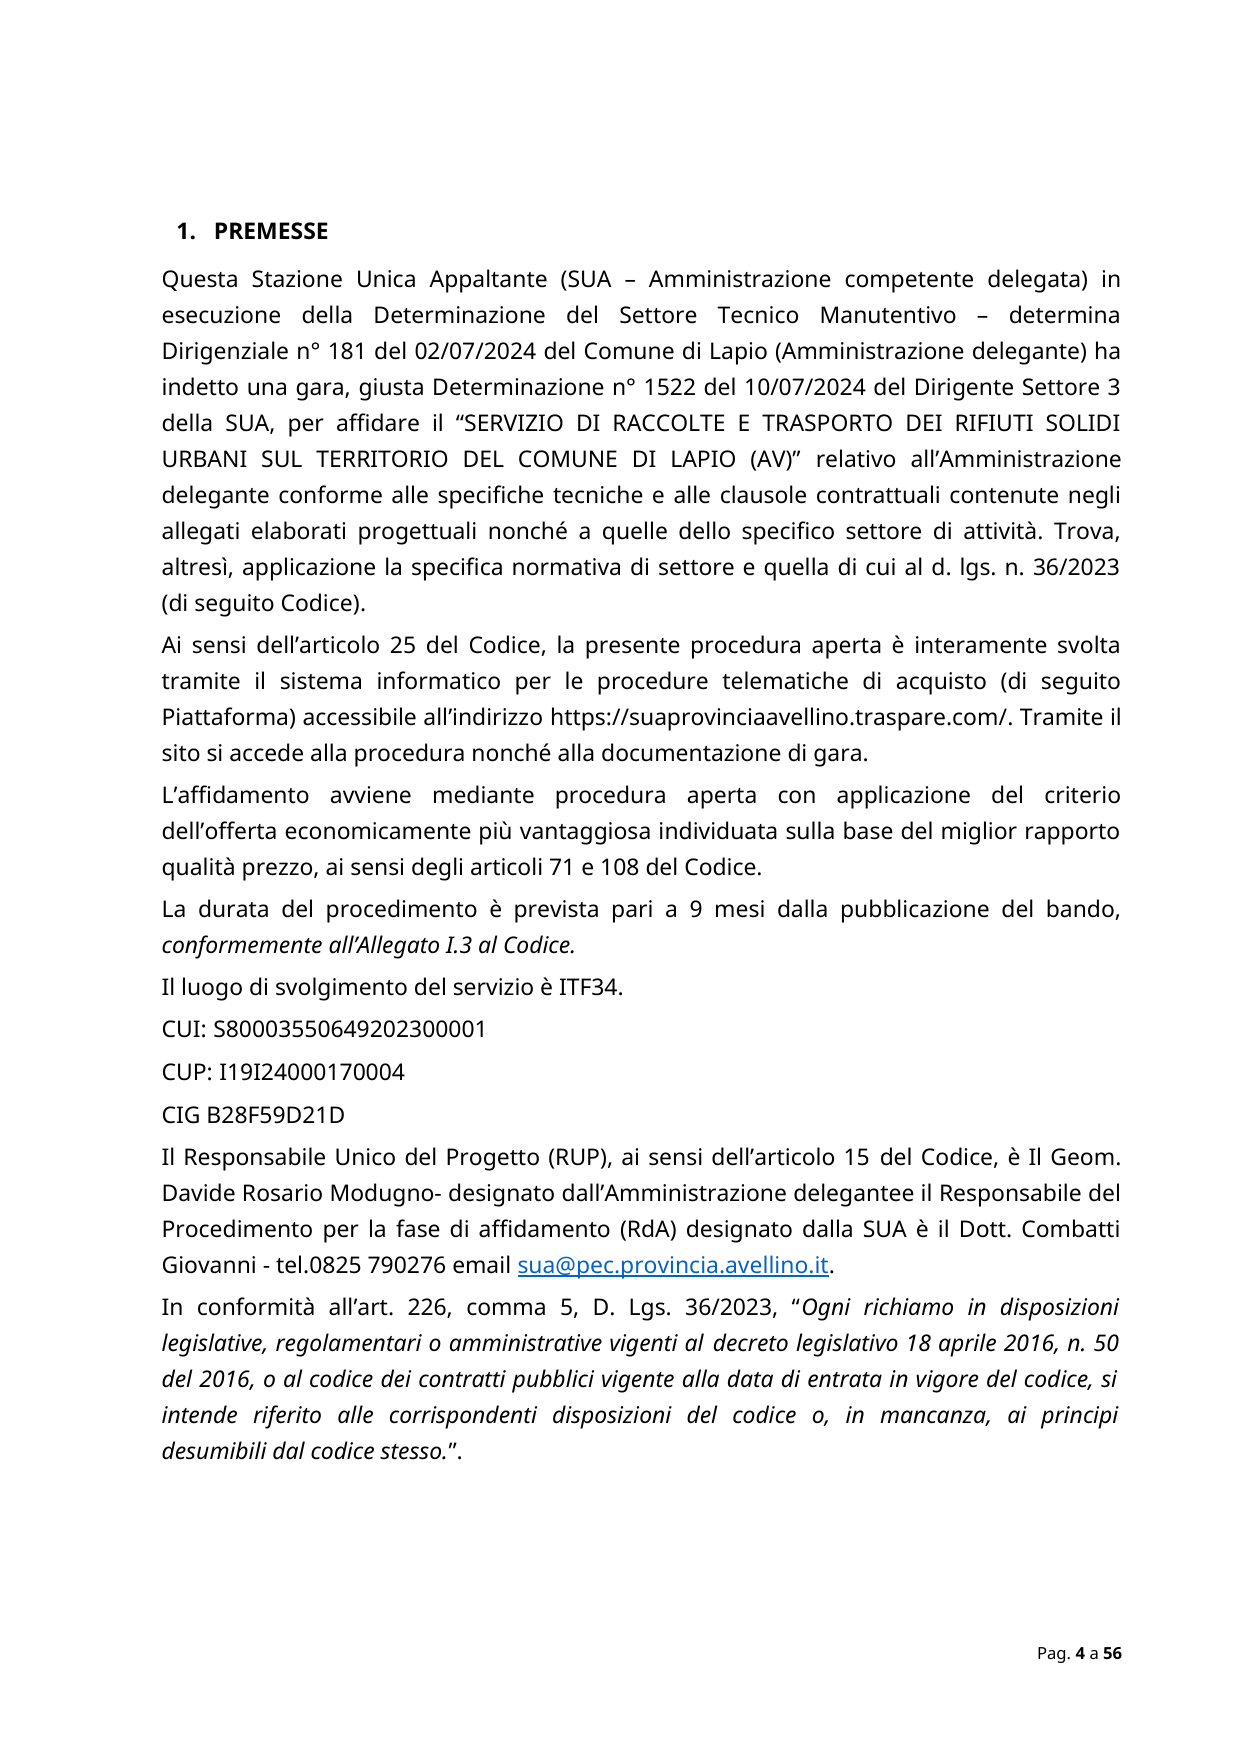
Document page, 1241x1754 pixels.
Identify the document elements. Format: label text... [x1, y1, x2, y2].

text Il luogo di svolgimento del servizio è ITF34. [161, 971, 1122, 1002]
text CUP: I19I24000170004 [161, 1056, 1122, 1087]
subtitle PREMESSE [176, 215, 1122, 246]
text In conformità all’art. 226, comma 5, D. Lgs. 36/2023, “Ogni richiamo in disposizioni legislative, regolamentari o amministrative vigenti al decreto legislativo 18 aprile 2016, n. 50 del 2016, o al codice dei contratti pubblici vigente alla data di entrata in vigore del codice, si intende riferito alle corrispondenti disposizioni del codice o, in mancanza, ai principi desumibili dal codice stesso.”. [161, 1291, 1122, 1466]
text CIG B28F59D21D [161, 1099, 1122, 1130]
text Il Responsabile Unico del Progetto (RUP), ai sensi dell’articolo 15 del Codice, è Il Geom. Davide Rosario Modugno- designato dall’Amministrazione delegantee il Responsabile del Procedimento per la fase di affidamento (RdA) designato dalla SUA è il Dott. Combatti Giovanni - tel.0825 790276 email sua@pec.provincia.avellino.it. [161, 1141, 1122, 1280]
text CUI: S80003550649202300001 [161, 1013, 1122, 1045]
text La durata del procedimento è prevista pari a 9 mesi dalla pubblicazione del bando, conformemente all’Allegato I.3 al Codice. [161, 893, 1122, 960]
text L’affidamento avviene mediante procedura aperta con applicazione del criterio dell’offerta economicamente più vantaggiosa individuata sulla base del miglior rapporto qualità prezzo, ai sensi degli articoli 71 e 108 del Codice. [161, 779, 1122, 882]
text Questa Stazione Unica Appaltante (SUA – Amministrazione competente delegata) in esecuzione della Determinazione del Settore Tecnico Manutentivo – determina Dirigenziale n° 181 del 02/07/2024 del Comune di Lapio (Amministrazione delegante) ha indetto una gara, giusta Determinazione n° 1522 del 10/07/2024 del Dirigente Settore 3 della SUA, per affidare il “SERVIZIO DI RACCOLTE E TRASPORTO DEI RIFIUTI SOLIDI URBANI SUL TERRITORIO DEL COMUNE DI LAPIO (AV)” relativo all’Amministrazione delegante conforme alle specifiche tecniche e alle clausole contrattuali contenute negli allegati elaborati progettuali nonché a quelle dello specifico settore di attività. Trova, altresì, applicazione la specifica normativa di settore e quella di cui al d. lgs. n. 36/2023 (di seguito Codice). [161, 263, 1122, 618]
text Ai sensi dell’articolo 25 del Codice, la presente procedura aperta è interamente svolta tramite il sistema informatico per le procedure telematiche di acquisto (di seguito Piattaforma) accessibile all’indirizzo https://suaprovinciaavellino.traspare.com/. Tramite il sito si accede alla procedura nonché alla documentazione di gara. [161, 629, 1122, 768]
